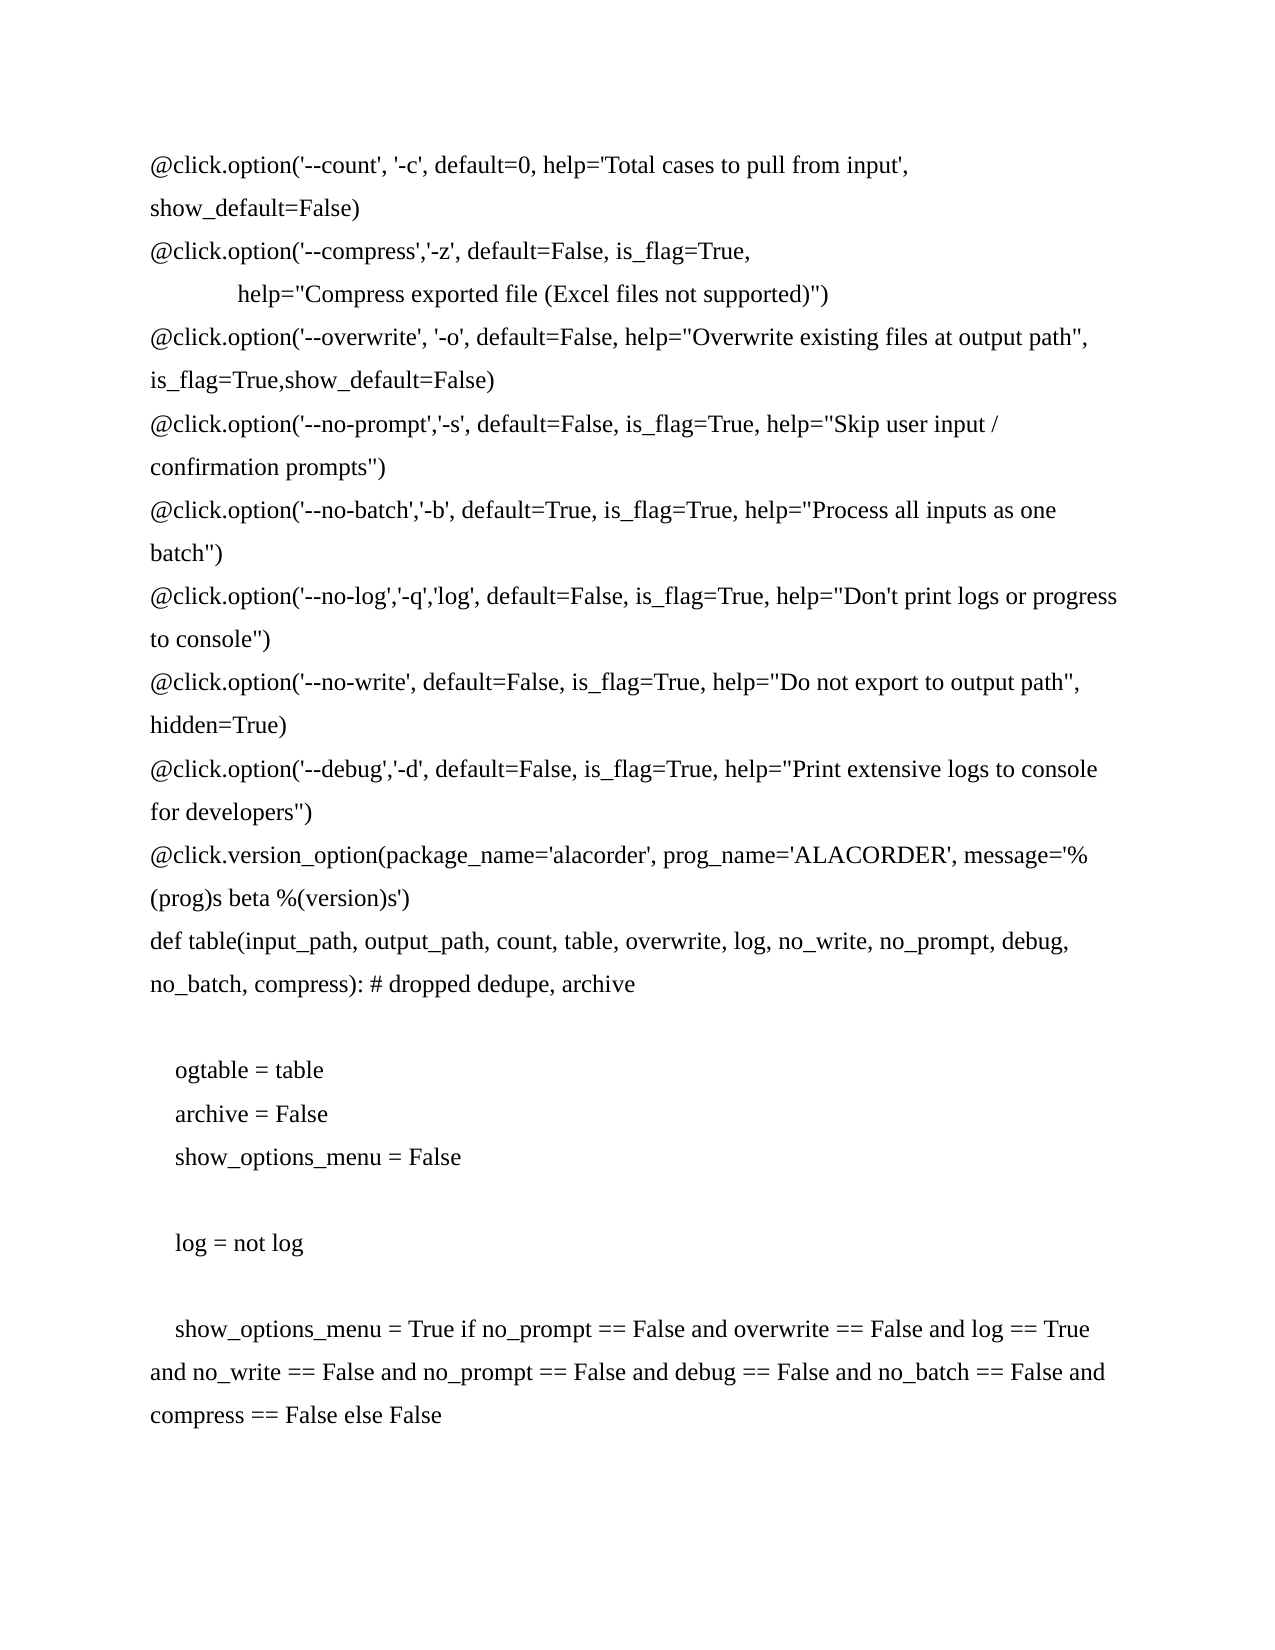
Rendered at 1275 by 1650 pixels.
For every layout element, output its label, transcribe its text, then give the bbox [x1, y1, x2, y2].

text ogtable = table [150, 1056, 1125, 1084]
text @click.version_option(package_name='alacorder', prog_name='ALACORDER', message='%(prog)s beta %(version)s') [150, 840, 1125, 912]
text @click.option('--no-prompt','-s', default=False, is_flag=True, help="Skip user input / confirmation prompts") [150, 409, 1125, 481]
text @click.option('--overwrite', '-o', default=False, help="Overwrite existing files at output path", is_flag=True,show_default=False) [150, 322, 1125, 394]
text log = not log [150, 1228, 1125, 1257]
text @click.option('--count', '-c', default=0, help='Total cases to pull from input', show_default=False) [150, 150, 1125, 222]
text @click.option('--compress','-z', default=False, is_flag=True, [150, 236, 1125, 265]
text show_options_menu = True if no_prompt == False and overwrite == False and log == True and no_write == False and no_prompt == False and debug == False and no_batch == False and compress == False else False [150, 1314, 1125, 1429]
text archive = False [150, 1099, 1125, 1127]
text @click.option('--no-batch','-b', default=True, is_flag=True, help="Process all inputs as one batch") [150, 495, 1125, 567]
text help="Compress exported file (Excel files not supported)") [150, 279, 1125, 308]
text show_options_menu = False [150, 1142, 1125, 1171]
text def table(input_path, output_path, count, table, overwrite, log, no_write, no_prompt, debug, no_batch, compress): # dropped dedupe, archive [150, 926, 1125, 998]
text @click.option('--no-write', default=False, is_flag=True, help="Do not export to output path", hidden=True) [150, 667, 1125, 739]
text @click.option('--no-log','-q','log', default=False, is_flag=True, help="Don't print logs or progress to console") [150, 581, 1125, 653]
text @click.option('--debug','-d', default=False, is_flag=True, help="Print extensive logs to console for developers") [150, 754, 1125, 826]
